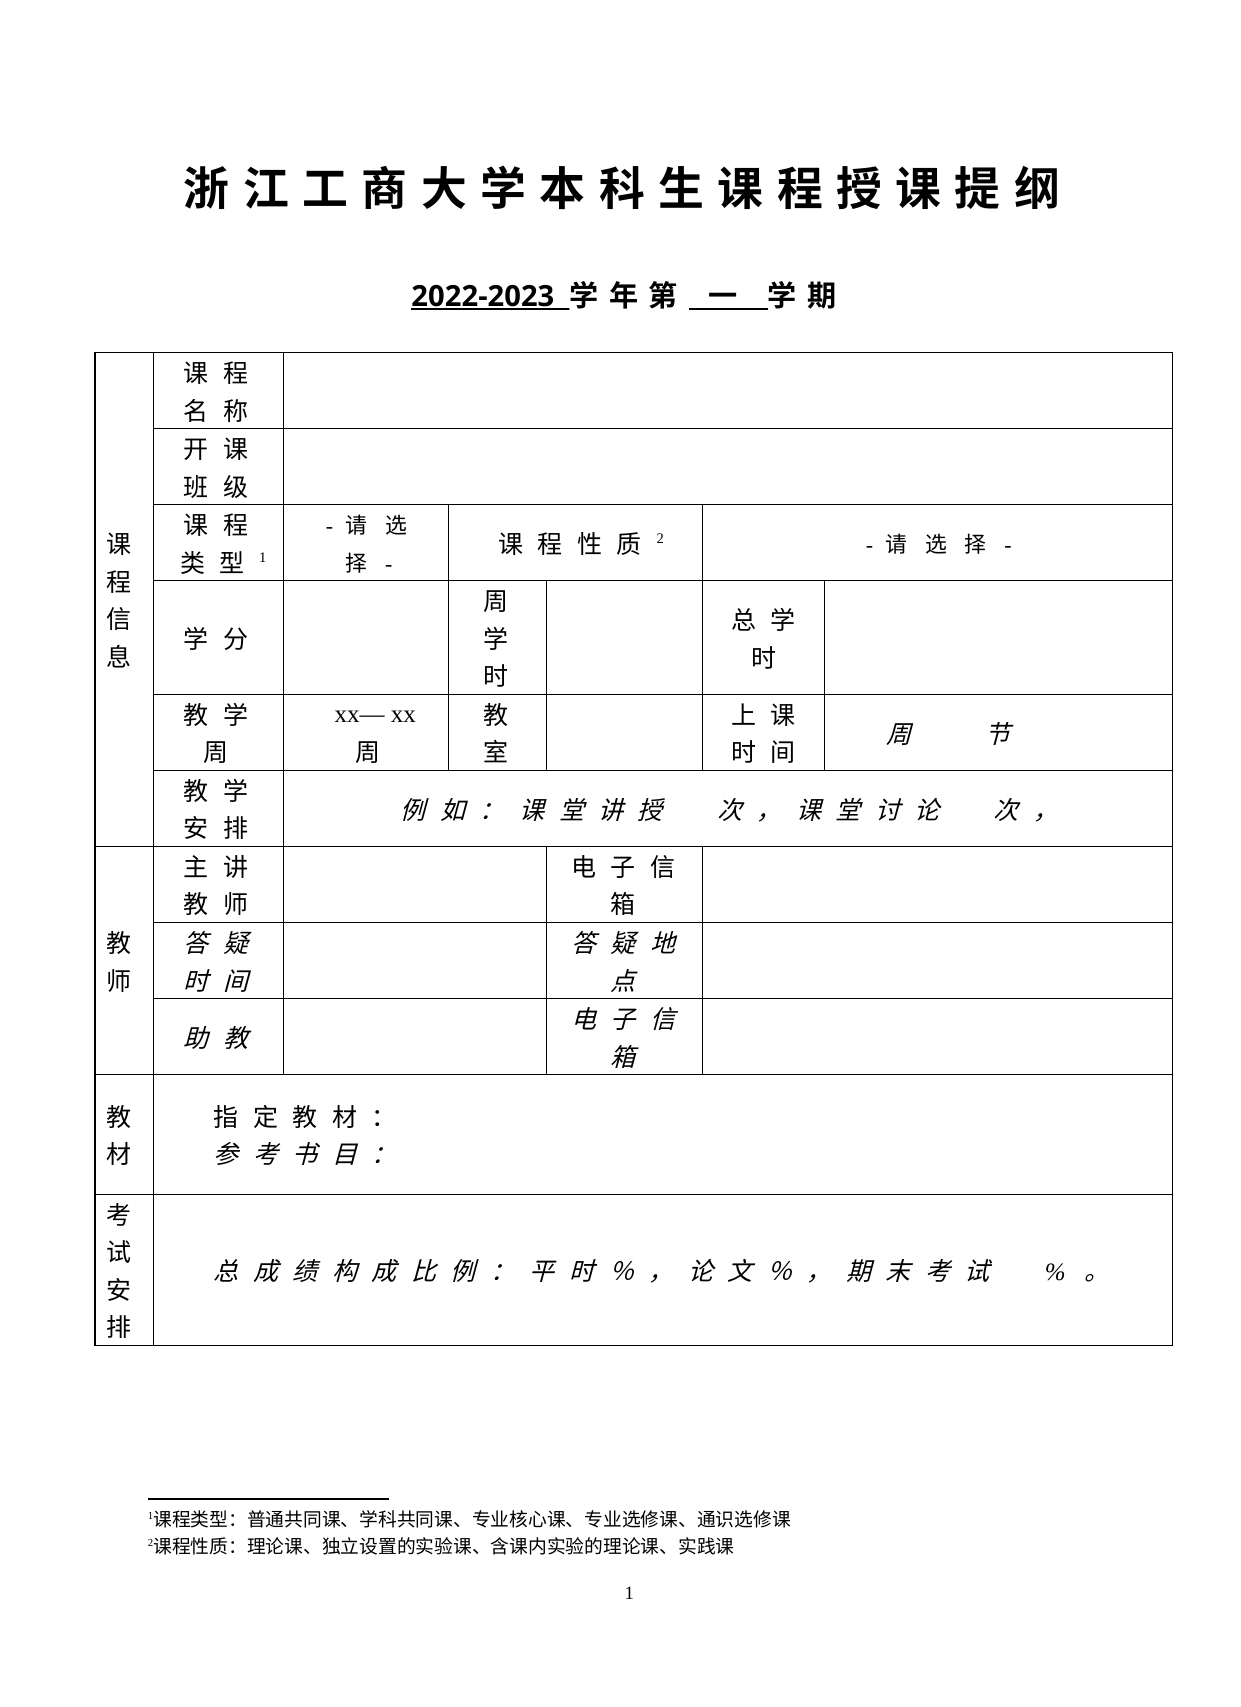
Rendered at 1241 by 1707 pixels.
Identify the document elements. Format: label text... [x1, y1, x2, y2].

table_cell [284, 999, 546, 1074]
table_header 课程名称 [154, 353, 283, 428]
table_cell 教学周 [154, 695, 283, 770]
table_cell 学分 [154, 581, 283, 694]
table_cell 总学时 [703, 581, 824, 694]
table_cell [825, 581, 1172, 694]
table_cell 电子信箱 [547, 999, 702, 1074]
table_cell 总成绩构成比例：平时％，论文％，期末考试 % 。 [154, 1195, 1172, 1345]
table_cell 课程类型 [154, 505, 283, 580]
table_cell 周学时 [449, 581, 546, 694]
table_cell 上课时间 [703, 695, 824, 770]
table_cell 主讲教师 [154, 847, 283, 922]
table_cell 课程性质 [449, 505, 702, 580]
table_cell 电子信箱 [547, 847, 702, 922]
text 2022-2023学年第 一 学期 [154, 256, 1104, 331]
table_cell [703, 923, 1172, 998]
table_cell 周 节 [825, 695, 1172, 770]
table_cell 教学安排 [154, 771, 283, 846]
table_header 课程信息 [96, 353, 153, 846]
table_cell [284, 923, 546, 998]
table_cell 指定教材： 参考书目： [154, 1075, 1172, 1194]
table_cell [284, 429, 1172, 504]
table_cell 例如：课堂讲授 次，课堂讨论 次， [284, 771, 1172, 846]
table_cell xx— xx 周 [284, 695, 448, 770]
table_cell [703, 847, 1172, 922]
table_header [284, 353, 1172, 428]
table_cell 答疑时间 [154, 923, 283, 998]
table_cell [284, 847, 546, 922]
table_cell 教室 [449, 695, 546, 770]
table_cell [547, 695, 702, 770]
table_cell 答疑地点 [547, 923, 702, 998]
table_cell 教 材 [96, 1075, 153, 1194]
table_cell 开课班级 [154, 429, 283, 504]
table_cell [703, 999, 1172, 1074]
table_cell 考试安排 [96, 1195, 153, 1345]
text 浙江工商大学本科生课程授课提纲 [154, 148, 1104, 223]
table_cell [547, 581, 702, 694]
table_cell 教师 [96, 847, 153, 1074]
table_cell 助教 [154, 999, 283, 1074]
table_cell [284, 581, 448, 694]
